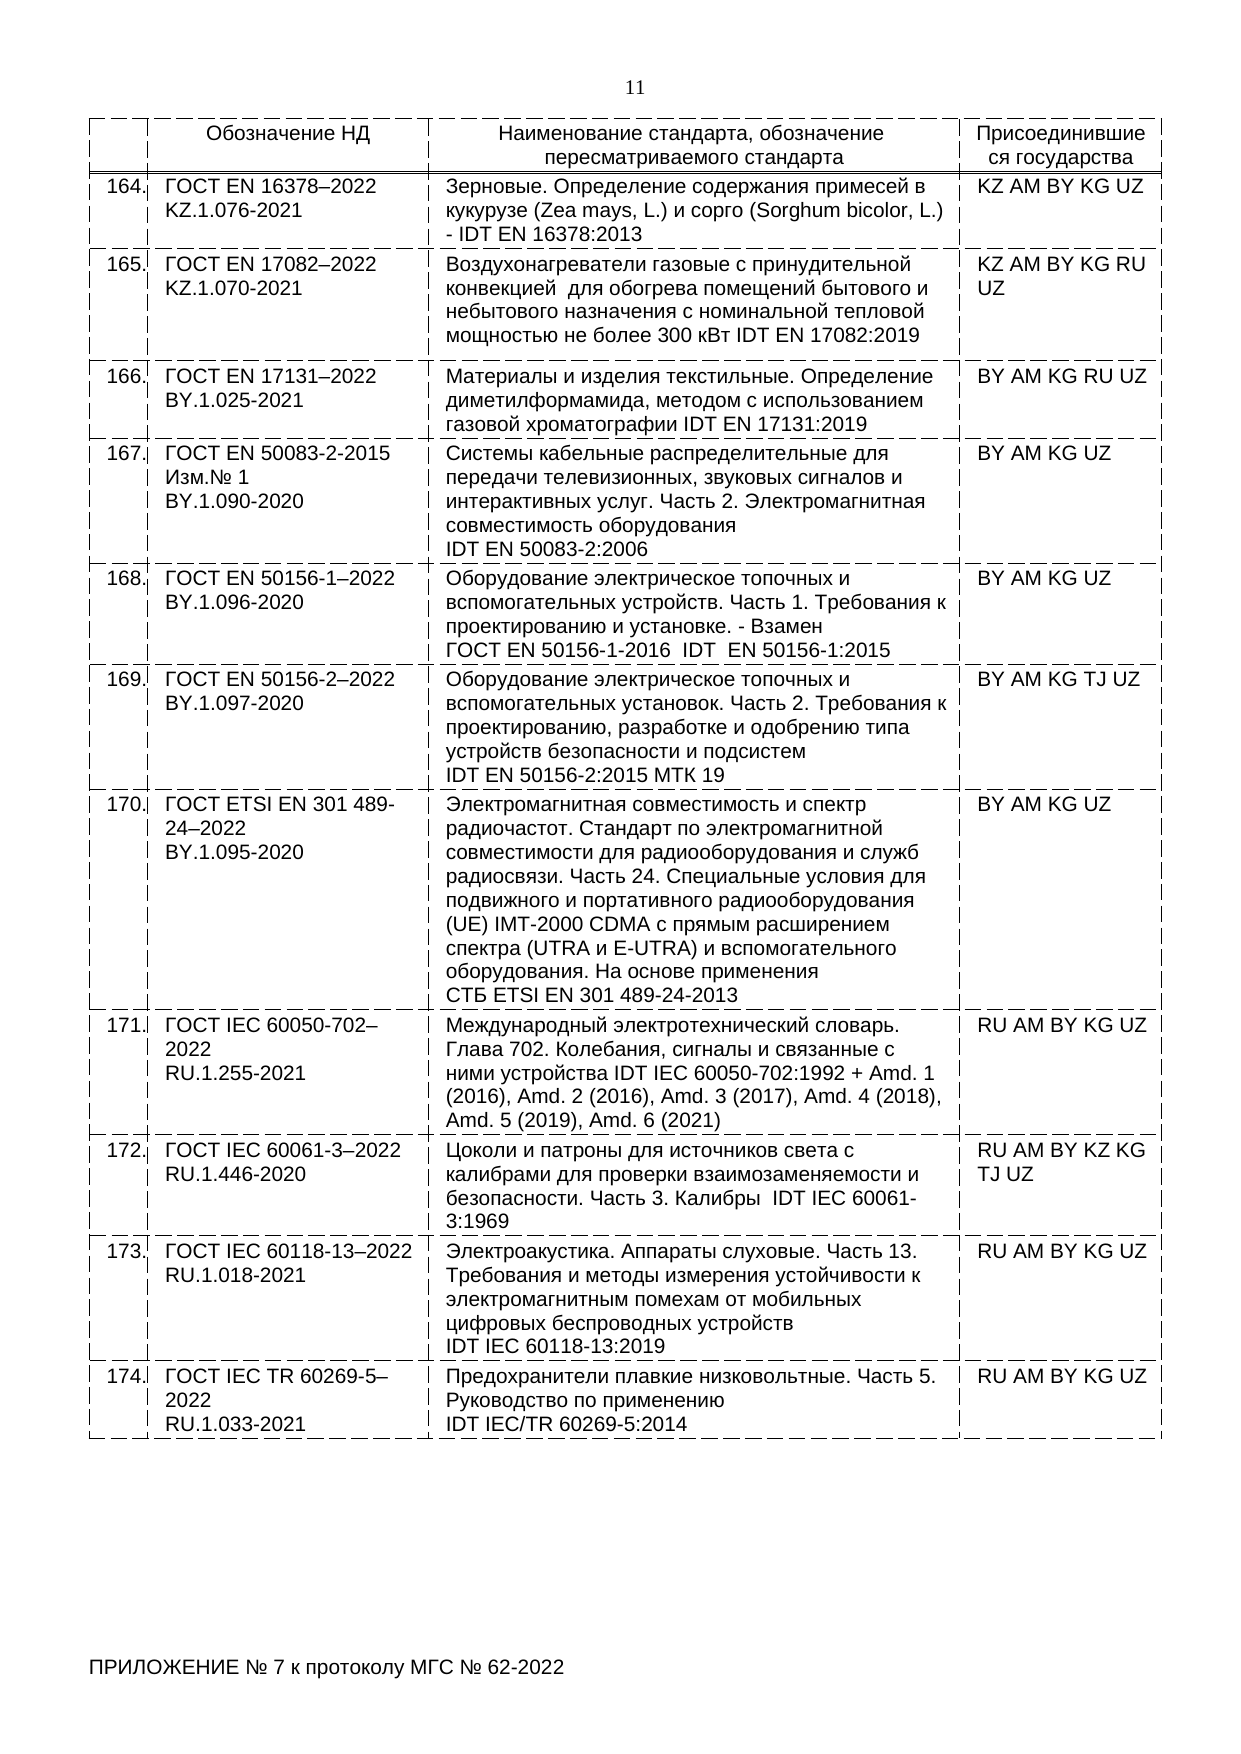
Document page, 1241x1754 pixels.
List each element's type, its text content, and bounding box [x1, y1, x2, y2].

table_cell ГОСТ EN 50156-2–2022 BY.1.097-2020 [148, 664, 428, 788]
table_cell ГОСТ IEС TR 60269-5–2022 RU.1.033-2021 [148, 1360, 428, 1437]
table_cell RU AM BY KG UZ [960, 1009, 1162, 1134]
table_cell BY AM KG TJ UZ [960, 664, 1162, 788]
table_cell KZ AM BY KG RU UZ [960, 248, 1162, 360]
table_header Присоединившиеся государства [960, 118, 1162, 171]
table_cell Зерновые. Определение содержания примесей в кукурузе (Zea mays, L.) и сорго (Sorghum bicolor, L.) - IDT EN 16378:2013 [428, 174, 960, 248]
table_cell Цоколи и патроны для источников света с калибрами для проверки взаимозаменяемости и безопасности. Часть 3. Калибры IDT IEC 60061-3:1969 [428, 1134, 960, 1235]
table_cell ГОСТ IEC 60118-13–2022 RU.1.018-2021 [148, 1235, 428, 1360]
table_cell BY AM KG UZ [960, 438, 1162, 562]
table_cell Электроакустика. Аппараты слуховые. Часть 13. Требования и методы измерения устойчивости к электромагнитным помехам от мобильных цифровых беспроводных устройств IDT IEC 60118-13:2019 [428, 1235, 960, 1360]
table_cell Международный электротехнический словарь. Глава 702. Колебания, сигналы и связанные с ними устройства IDT IEC 60050-702:1992 + Amd. 1 (2016), Amd. 2 (2016), Amd. 3 (2017), Amd. 4 (2018), Amd. 5 (2019), Amd. 6 (2021) [428, 1009, 960, 1134]
table_header [89, 118, 148, 171]
table_cell ГОСТ EN 16378–2022 KZ.1.076-2021 [148, 174, 428, 248]
table_cell ГОСТ EN 17082–2022 KZ.1.070-2021 [148, 248, 428, 360]
table_cell [89, 1134, 148, 1235]
table_cell RU AM BY KG UZ [960, 1360, 1162, 1437]
table_cell ГОСТ EN 50083-2-2015 Изм.№ 1 BY.1.090-2020 [148, 438, 428, 562]
table_cell Материалы и изделия текстильные. Определение диметилформамида, методом с использованием газовой хроматографии IDT EN 17131:2019 [428, 360, 960, 437]
table_cell [89, 789, 148, 1009]
table_cell [89, 1235, 148, 1360]
table_cell Воздухонагреватели газовые с принудительной конвекцией для обогрева помещений бытового и небытового назначения с номинальной тепловой мощностью не более 300 кВт IDT EN 17082:2019 [428, 248, 960, 360]
table_cell [89, 438, 148, 562]
table_cell [89, 360, 148, 437]
table_cell Электромагнитная совместимость и спектр радиочастот. Стандарт по электромагнитной совместимости для радиооборудования и служб радиосвязи. Часть 24. Специальные условия для подвижного и портативного радиооборудования (UE) IMT-2000 CDMA с прямым расширением спектра (UTRA и E-UTRA) и вспомогательного оборудования. На основе применения CТБ ETSI EN 301 489-24-2013 [428, 789, 960, 1009]
table_cell RU AM BY KG UZ [960, 1235, 1162, 1360]
table_cell ГОСТ EN 50156-1–2022 BY.1.096-2020 [148, 563, 428, 663]
table_cell [89, 174, 148, 248]
table_header Наименование стандарта, обозначение пересматриваемого стандарта [428, 118, 960, 171]
table_cell ГОСТ ETSI EN 301 489-24–2022 BY.1.095-2020 [148, 789, 428, 1009]
table_header Обозначение НД [148, 118, 428, 171]
table_cell Системы кабельные распределительные для передачи телевизионных, звуковых сигналов и интерактивных услуг. Часть 2. Электромагнитная совместимость оборудования IDT EN 50083-2:2006 [428, 438, 960, 562]
table_cell BY AM KG RU UZ [960, 360, 1162, 437]
table_cell Оборудование электрическое топочных и вспомогательных устройств. Часть 1. Требования к проектированию и установке. - Взамен ГОСТ EN 50156-1-2016 IDT EN 50156-1:2015 [428, 563, 960, 663]
table_cell [89, 1360, 148, 1437]
table_cell Оборудование электрическое топочных и вспомогательных установок. Часть 2. Требования к проектированию, разработке и одобрению типа устройств безопасности и подсистем IDT EN 50156-2:2015 МТК 19 [428, 664, 960, 788]
table_cell [89, 664, 148, 788]
table_cell [89, 248, 148, 360]
table_cell ГОСТ IEC 60050-702–2022 RU.1.255-2021 [148, 1009, 428, 1134]
table_cell ГОСТ EN 17131–2022 BY.1.025-2021 [148, 360, 428, 437]
table_cell ГОСТ IEC 60061-3–2022 RU.1.446-2020 [148, 1134, 428, 1235]
table_cell KZ AM BY KG UZ [960, 174, 1162, 248]
table_cell [89, 1009, 148, 1134]
table_cell RU AM BY KZ KG TJ UZ [960, 1134, 1162, 1235]
table_cell BY AM KG UZ [960, 563, 1162, 663]
table_cell Предохранители плавкие низковольтные. Часть 5. Руководство по применению IDT IEC/TR 60269-5:2014 [428, 1360, 960, 1437]
table_cell BY AM KG UZ [960, 789, 1162, 1009]
table_cell [89, 563, 148, 663]
